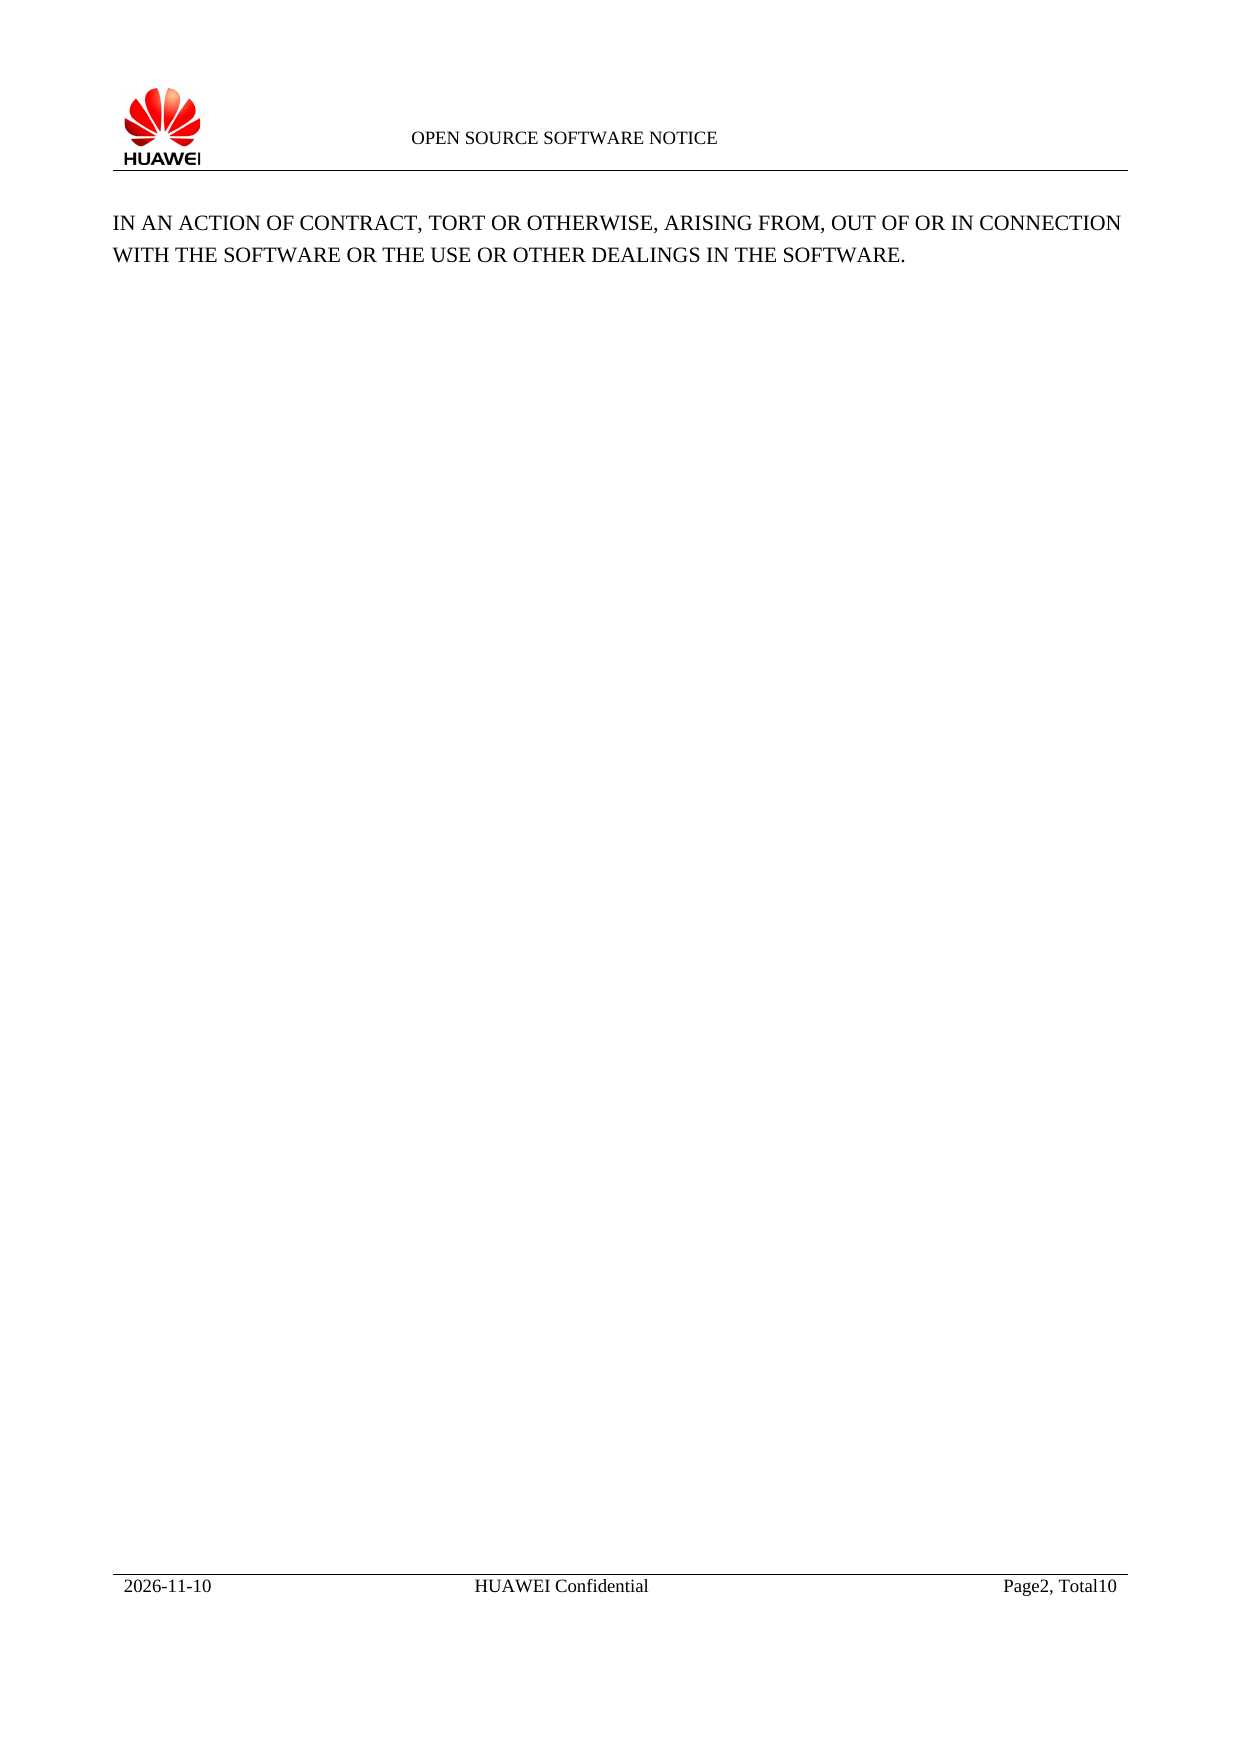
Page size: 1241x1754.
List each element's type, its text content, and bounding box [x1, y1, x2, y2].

picture [124, 88, 201, 165]
